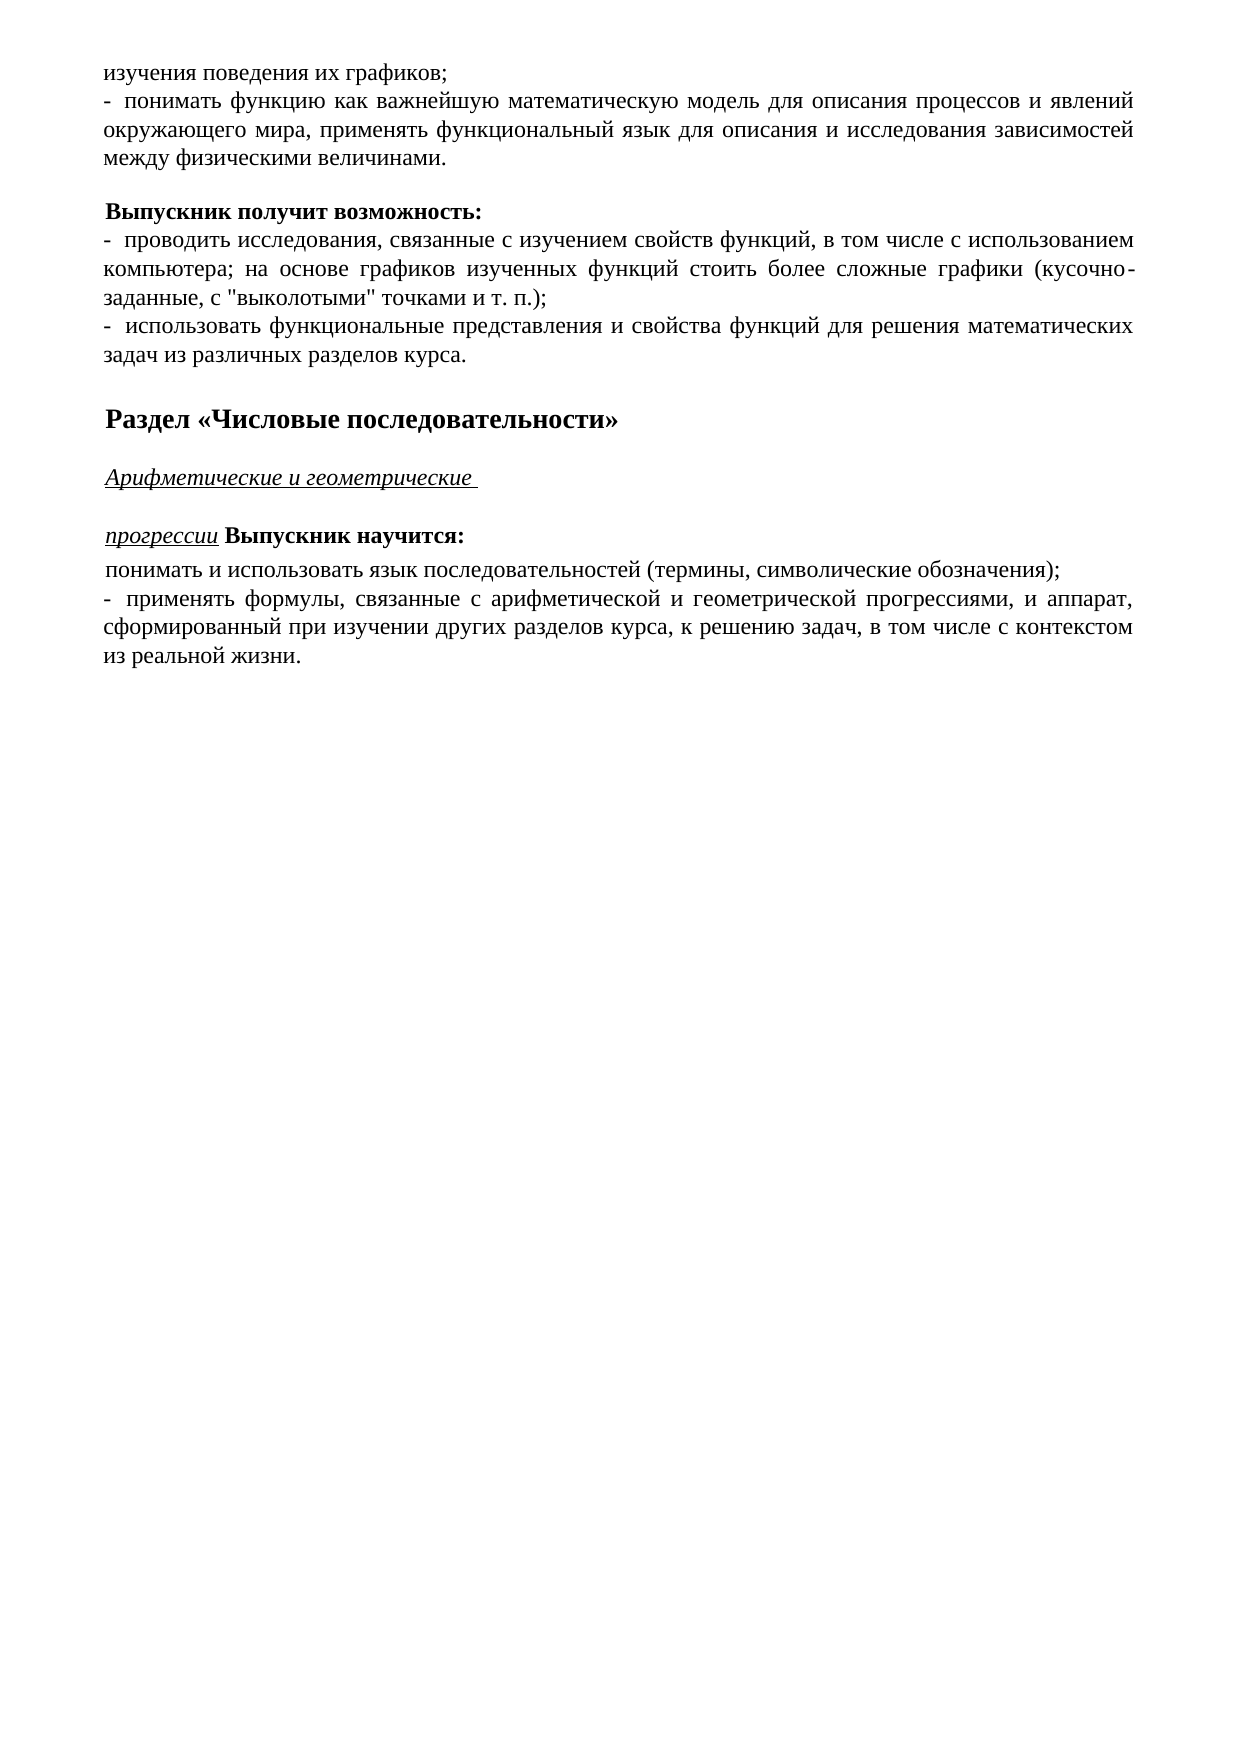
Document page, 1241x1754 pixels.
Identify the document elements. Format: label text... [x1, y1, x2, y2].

list строить графики элементарных функций, исследовать свойства числовых функций на основе изучения поведения их графиков; [103, 57, 1135, 86]
text понимать и использовать язык последовательностей (термины, символические обозначения); [105, 554, 1137, 583]
text Арифметические и геометрические прогрессии Выпускник научится: [105, 439, 571, 554]
list понимать функцию как важнейшую математическую модель для описания процессов и явлений окружающего мира, применять функциональный язык для описания и исследования зависимостей между физическими величинами. [103, 86, 1135, 172]
text Выпускник получит возможность: [105, 197, 1137, 225]
text Раздел «Числовые последовательности» [105, 382, 1137, 439]
list применять формулы, связанные с арифметической и геометрической прогрессиями, и аппарат, сформированный при изучении других разделов курса, к решению задач, в том числе с контекстом из реальной жизни. [103, 583, 1135, 669]
list использовать функциональные представления и свойства функций для решения математических задач из различных разделов курса. [103, 311, 1135, 368]
list проводить исследования, связанные с изучением свойств функций, в том числе с использованием компьютера; на основе графиков изученных функций стоить более сложные графики (кусочнозаданные, с "выколотыми" точками и т. п.); [103, 225, 1135, 311]
